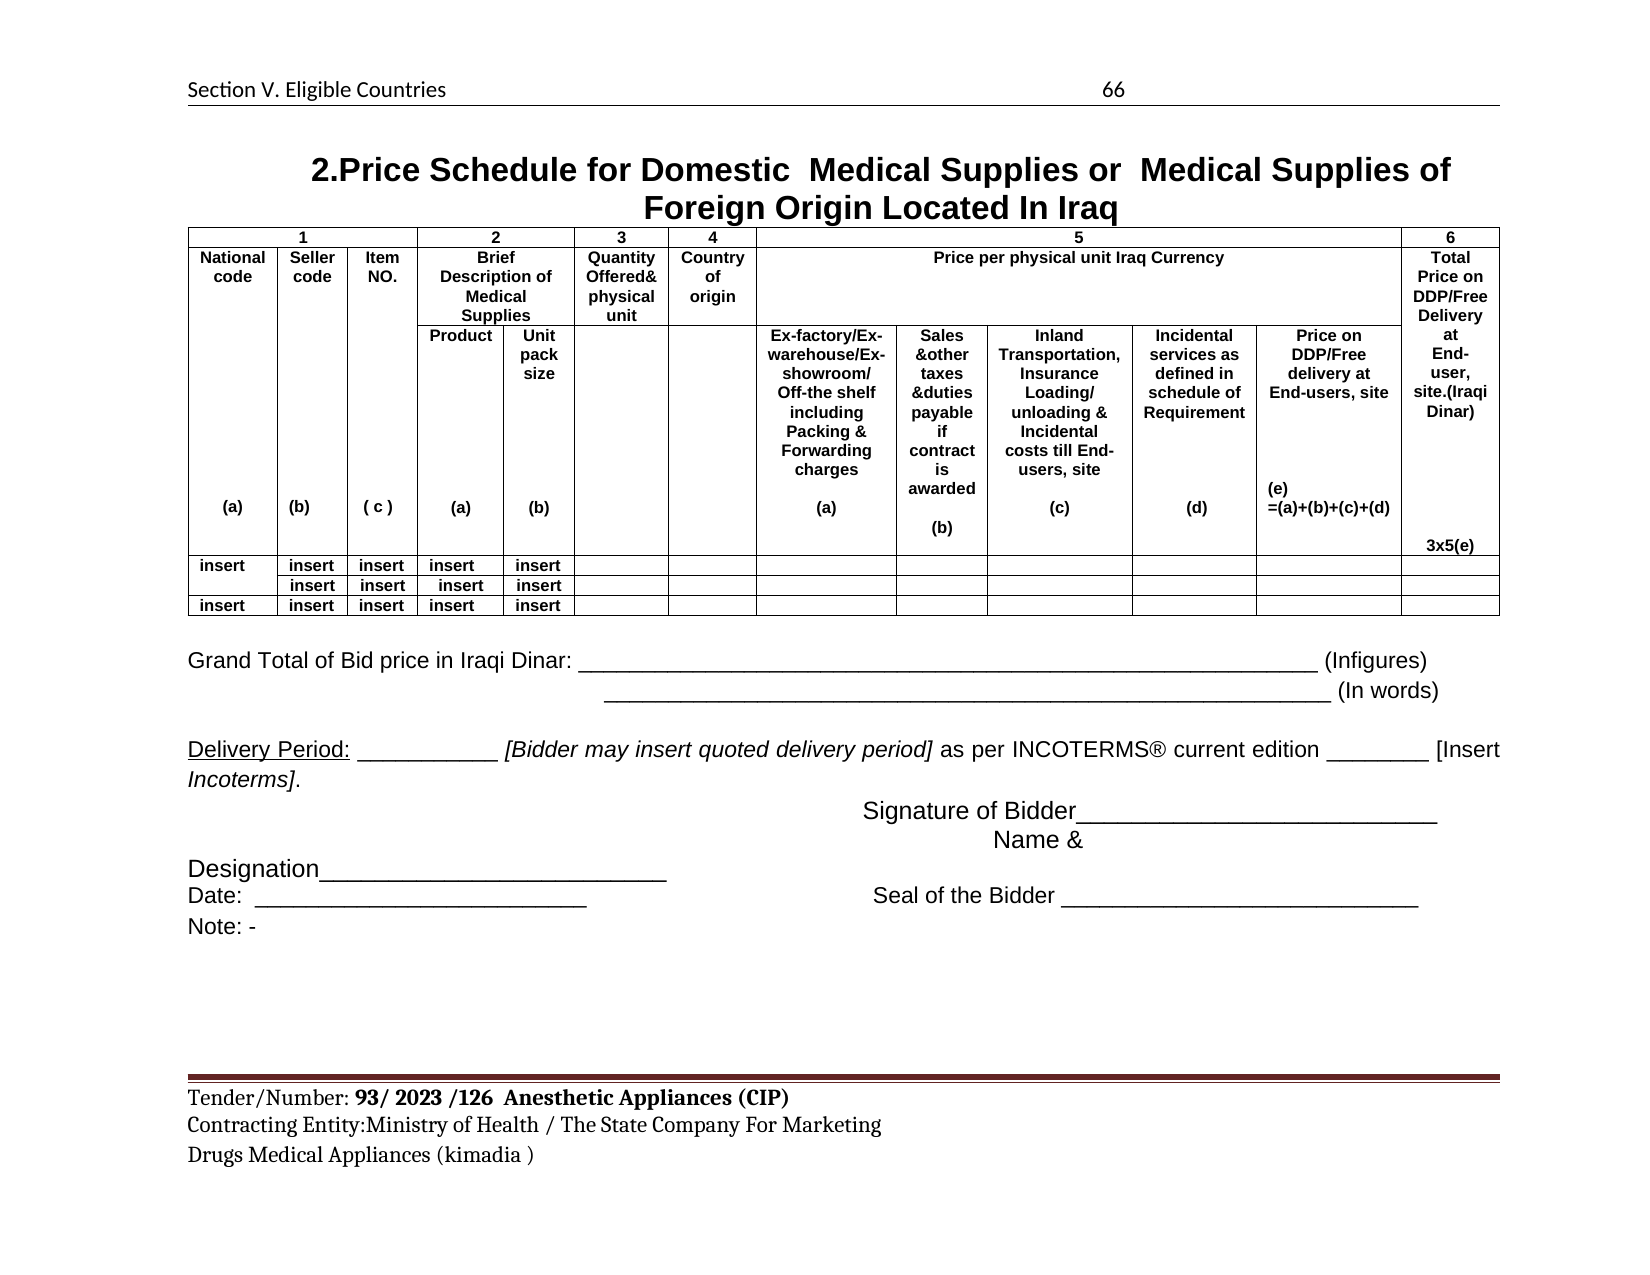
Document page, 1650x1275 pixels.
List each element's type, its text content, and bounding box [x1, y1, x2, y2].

table_cell [1257, 576, 1401, 595]
table_cell Item NO. ( c ) [348, 248, 417, 555]
table_cell [669, 326, 756, 555]
subtitle 2.Price Schedule for Domestic Medical Supplies or Medical Supplies of Foreign Origin Located In Iraq [262, 150, 1500, 227]
table_cell Sales &other taxes &duties payable if contract is awarded (b) [897, 326, 987, 555]
text _________________________________________________________ (In words) [187, 677, 1500, 703]
table_cell [1257, 556, 1401, 575]
table_cell Incidental services as defined in schedule of Requirement (d) [1133, 326, 1256, 555]
table_cell [1133, 596, 1256, 615]
table_cell insert [504, 596, 574, 615]
text Name & Designation_________________________ [187, 825, 1500, 882]
table_header 4 [669, 228, 756, 247]
table_cell insert [418, 576, 503, 595]
table_header 3 [575, 228, 668, 247]
table_cell [1133, 556, 1256, 575]
table_cell insert [189, 556, 277, 595]
table_cell insert [504, 556, 574, 575]
text Date: __________________________ Seal of the Bidder ____________________________ [187, 882, 1500, 909]
table_cell [897, 556, 987, 575]
table_cell Quantity Offered& physical unit [575, 248, 668, 325]
table_cell insert [348, 576, 417, 595]
table_cell Brief Description of Medical Supplies [418, 248, 574, 325]
table_cell insert [348, 596, 417, 615]
text Note: - [187, 913, 1500, 939]
table_cell [988, 576, 1132, 595]
table_cell insert [189, 596, 277, 615]
table_cell Unit pack size (b) [504, 326, 574, 555]
table_cell [757, 596, 896, 615]
table_cell National code (a) [189, 248, 277, 555]
table_cell insert [418, 556, 503, 575]
table_cell Inland Transportation, Insurance Loading/ unloading & Incidental costs till End-users, site (c) [988, 326, 1132, 555]
table_header 5 [757, 228, 1401, 247]
table_cell Country of origin [669, 248, 756, 325]
text Delivery Period: ___________ [Bidder may insert quoted delivery period] as per INCOTERMS® current edition ________ [Insert Incoterms]. [187, 736, 1500, 792]
table_cell insert [418, 596, 503, 615]
table_cell [669, 596, 756, 615]
table_cell [1257, 596, 1401, 615]
table_cell Price per physical unit Iraq Currency [757, 248, 1401, 325]
table_cell Ex-factory/Ex-warehouse/Ex-showroom/ Off-the shelf including Packing & Forwarding charges (a) [757, 326, 896, 555]
table_cell [897, 596, 987, 615]
table_cell [1402, 556, 1499, 575]
table_cell Product (a) [418, 326, 503, 555]
table_cell [575, 596, 668, 615]
table_cell [575, 576, 668, 595]
table_cell [669, 556, 756, 575]
table_cell [1402, 576, 1499, 595]
text Signature of Bidder__________________________ [187, 796, 1500, 825]
table_cell insert [348, 556, 417, 575]
table_cell [757, 576, 896, 595]
text Grand Total of Bid price in Iraqi Dinar: __________________________________________________________ (Infigures) [187, 647, 1500, 673]
table_cell [669, 576, 756, 595]
table_cell [1133, 576, 1256, 595]
table_cell insert [278, 556, 347, 575]
table_header 1 [189, 228, 417, 247]
table_cell [575, 556, 668, 575]
table_cell [988, 556, 1132, 575]
table_cell Total Price on DDP/Free Delivery at End-user, site.(Iraqi Dinar) 3x5(e) [1402, 248, 1499, 555]
table_cell [757, 556, 896, 575]
table_cell insert [278, 576, 347, 595]
table_cell insert [504, 576, 574, 595]
table_cell [575, 326, 668, 555]
table_cell [897, 576, 987, 595]
table_cell Price on DDP/Free delivery at End-users, site (e) =(a)+(b)+(c)+(d) [1257, 326, 1401, 555]
table_cell Seller code (b) [278, 248, 347, 555]
table_header 6 [1402, 228, 1499, 247]
table_cell [988, 596, 1132, 615]
table_cell [1402, 596, 1499, 615]
table_cell insert [278, 596, 347, 615]
table_header 2 [418, 228, 574, 247]
